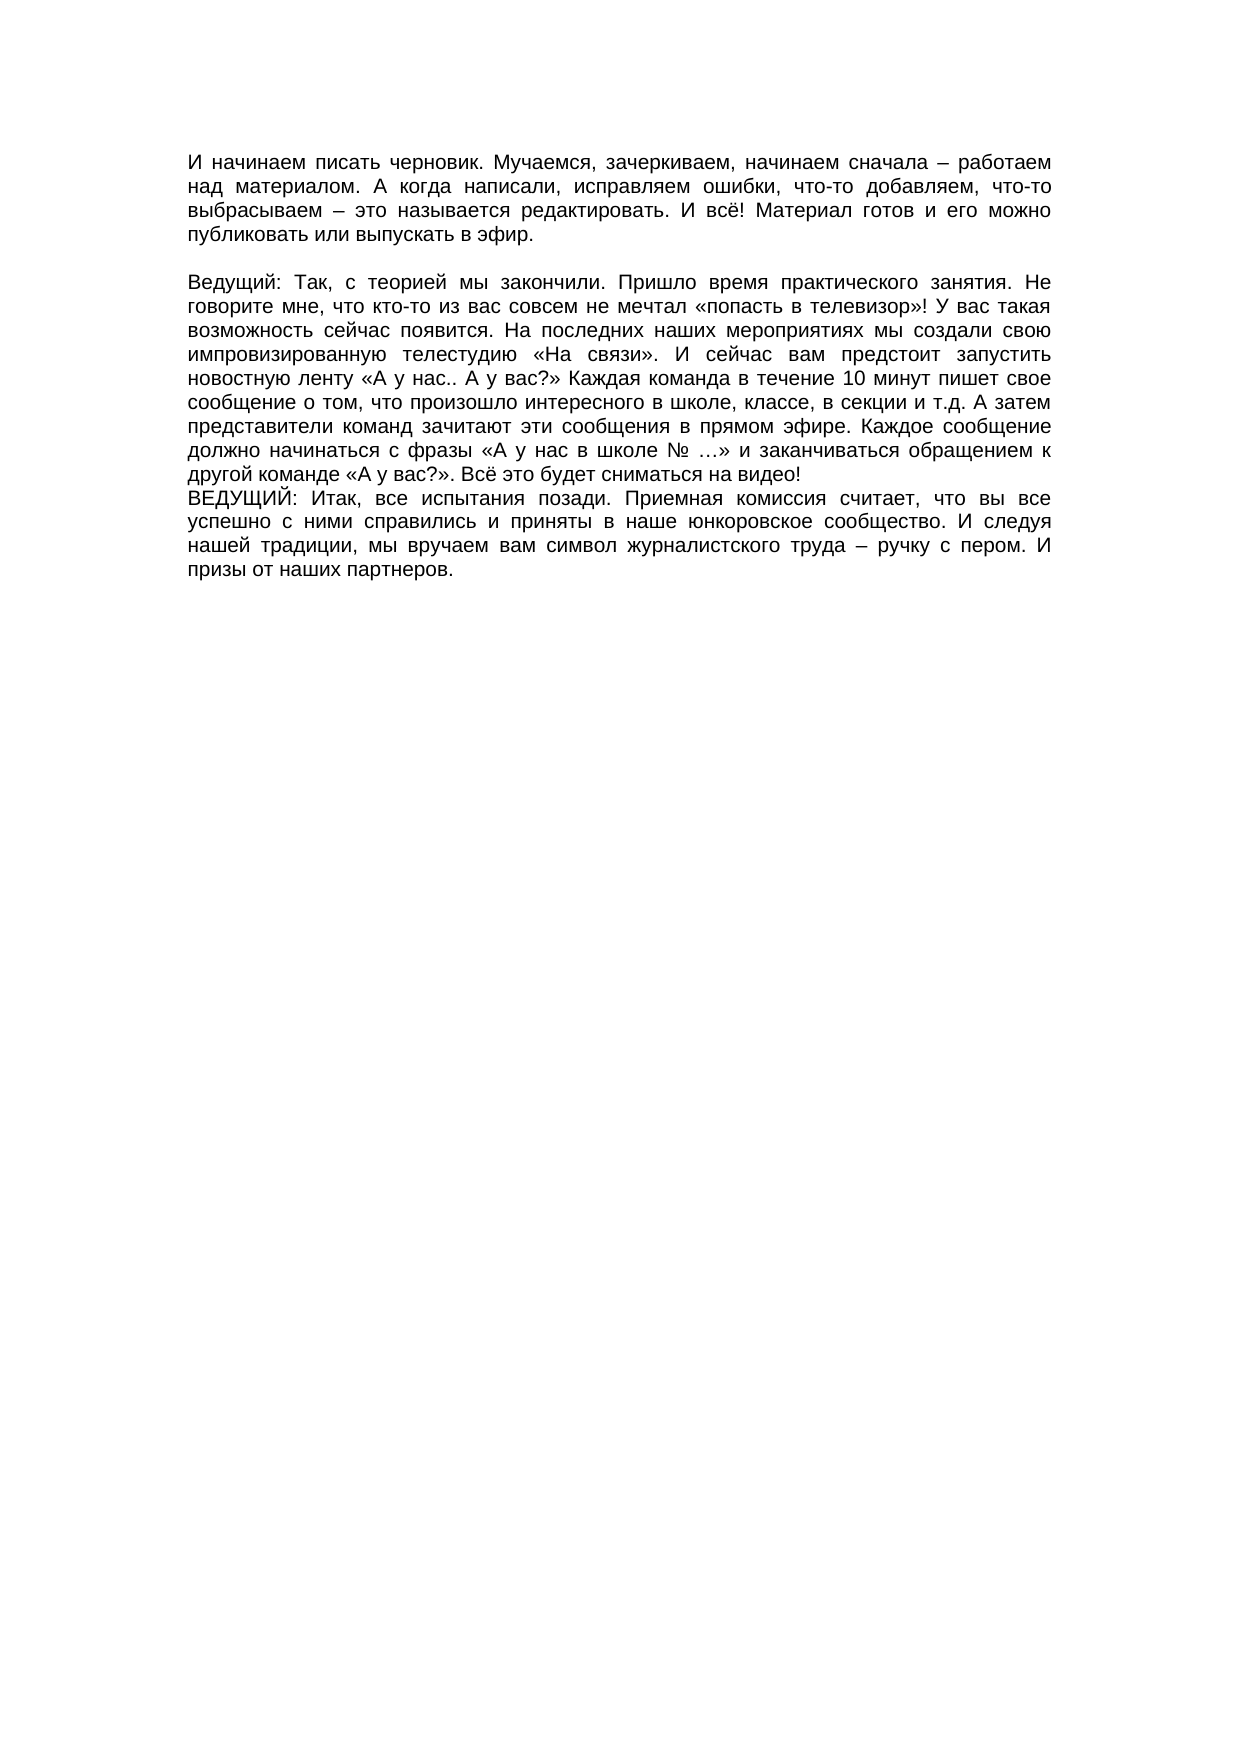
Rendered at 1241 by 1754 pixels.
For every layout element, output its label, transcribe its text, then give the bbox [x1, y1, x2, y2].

text И начинаем писать черновик. Мучаемся, зачеркиваем, начинаем сначала – работаем над материалом. А когда написали, исправляем ошибки, что-то добавляем, что-то выбрасываем – это называется редактировать. И всё! Материал готов и его можно публиковать или выпускать в эфир. [187, 150, 1053, 246]
text Ведущий: Так, с теорией мы закончили. Пришло время практического занятия. Не говорите мне, что кто-то из вас совсем не мечтал «попасть в телевизор»! У вас такая возможность сейчас появится. На последних наших мероприятиях мы создали свою импровизированную телестудию «На связи». И сейчас вам предстоит запустить новостную ленту «А у нас.. А у вас?» Каждая команда в течение 10 минут пишет свое сообщение о том, что произошло интересного в школе, классе, в секции и т.д. А затем представители команд зачитают эти сообщения в прямом эфире. Каждое сообщение должно начинаться с фразы «А у нас в школе № …» и заканчиваться обращением к другой команде «А у вас?». Всё это будет сниматься на видео! [187, 270, 1053, 485]
text ВЕДУЩИЙ: Итак, все испытания позади. Приемная комиссия считает, что вы все успешно с ними справились и приняты в наше юнкоровское сообщество. И следуя нашей традиции, мы вручаем вам символ журналистского труда – ручку с пером. И призы от наших партнеров. [187, 485, 1053, 581]
